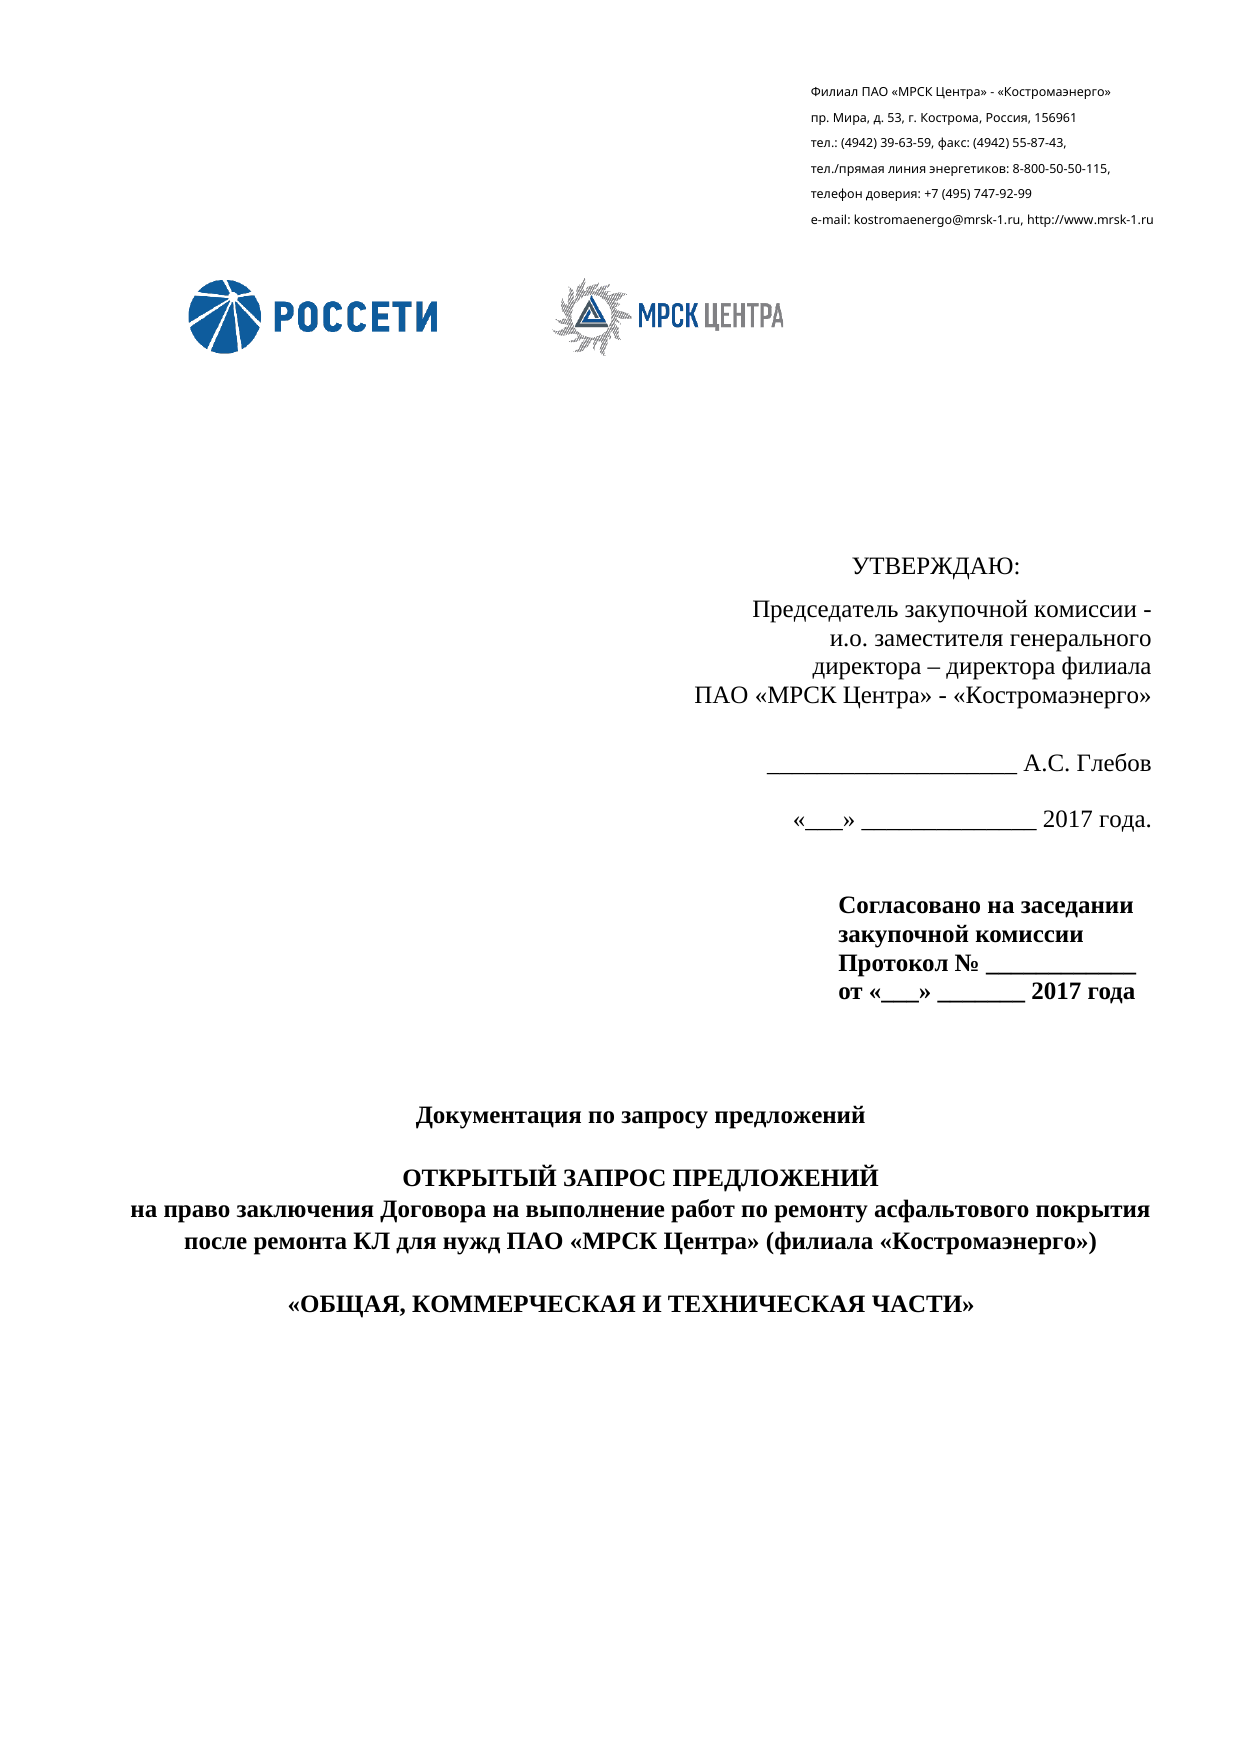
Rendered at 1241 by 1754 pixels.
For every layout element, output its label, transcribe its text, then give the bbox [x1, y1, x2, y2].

text ПАО «МРСК Центра» - «Костромаэнерго» [129, 680, 1152, 709]
text «ОБЩАЯ, КОММЕРЧЕСКАЯ и техническая ЧАСТИ» [73, 1289, 1183, 1318]
text директора – директора филиала [129, 651, 1152, 680]
text ____________________ А.С. Глебов [129, 748, 1152, 777]
text на право заключения Договора на выполнение работ по ремонту асфальтового покрытия после ремонта КЛ для нужд ПАО «МРСК Центра» (филиала «Костромаэнерго») [129, 1194, 1152, 1255]
text ОТКРЫТЫЙ ЗАПРОС ПРЕДЛОЖЕНИЙ [129, 1163, 1152, 1192]
text УТВЕРЖДАЮ: [720, 551, 1152, 579]
text и.о. заместителя генерального [129, 623, 1152, 651]
text Протокол № ____________ [838, 948, 1152, 976]
text от «___» _______ 2017 года [838, 976, 1152, 1005]
text Документация по запросу предложений [129, 1100, 1152, 1129]
text Согласовано на заседании [838, 890, 1152, 919]
text «___» ______________ 2017 года. [129, 804, 1152, 833]
text закупочной комиссии [838, 919, 1152, 948]
picture [188, 278, 784, 356]
text Председатель закупочной комиссии - [129, 594, 1152, 623]
